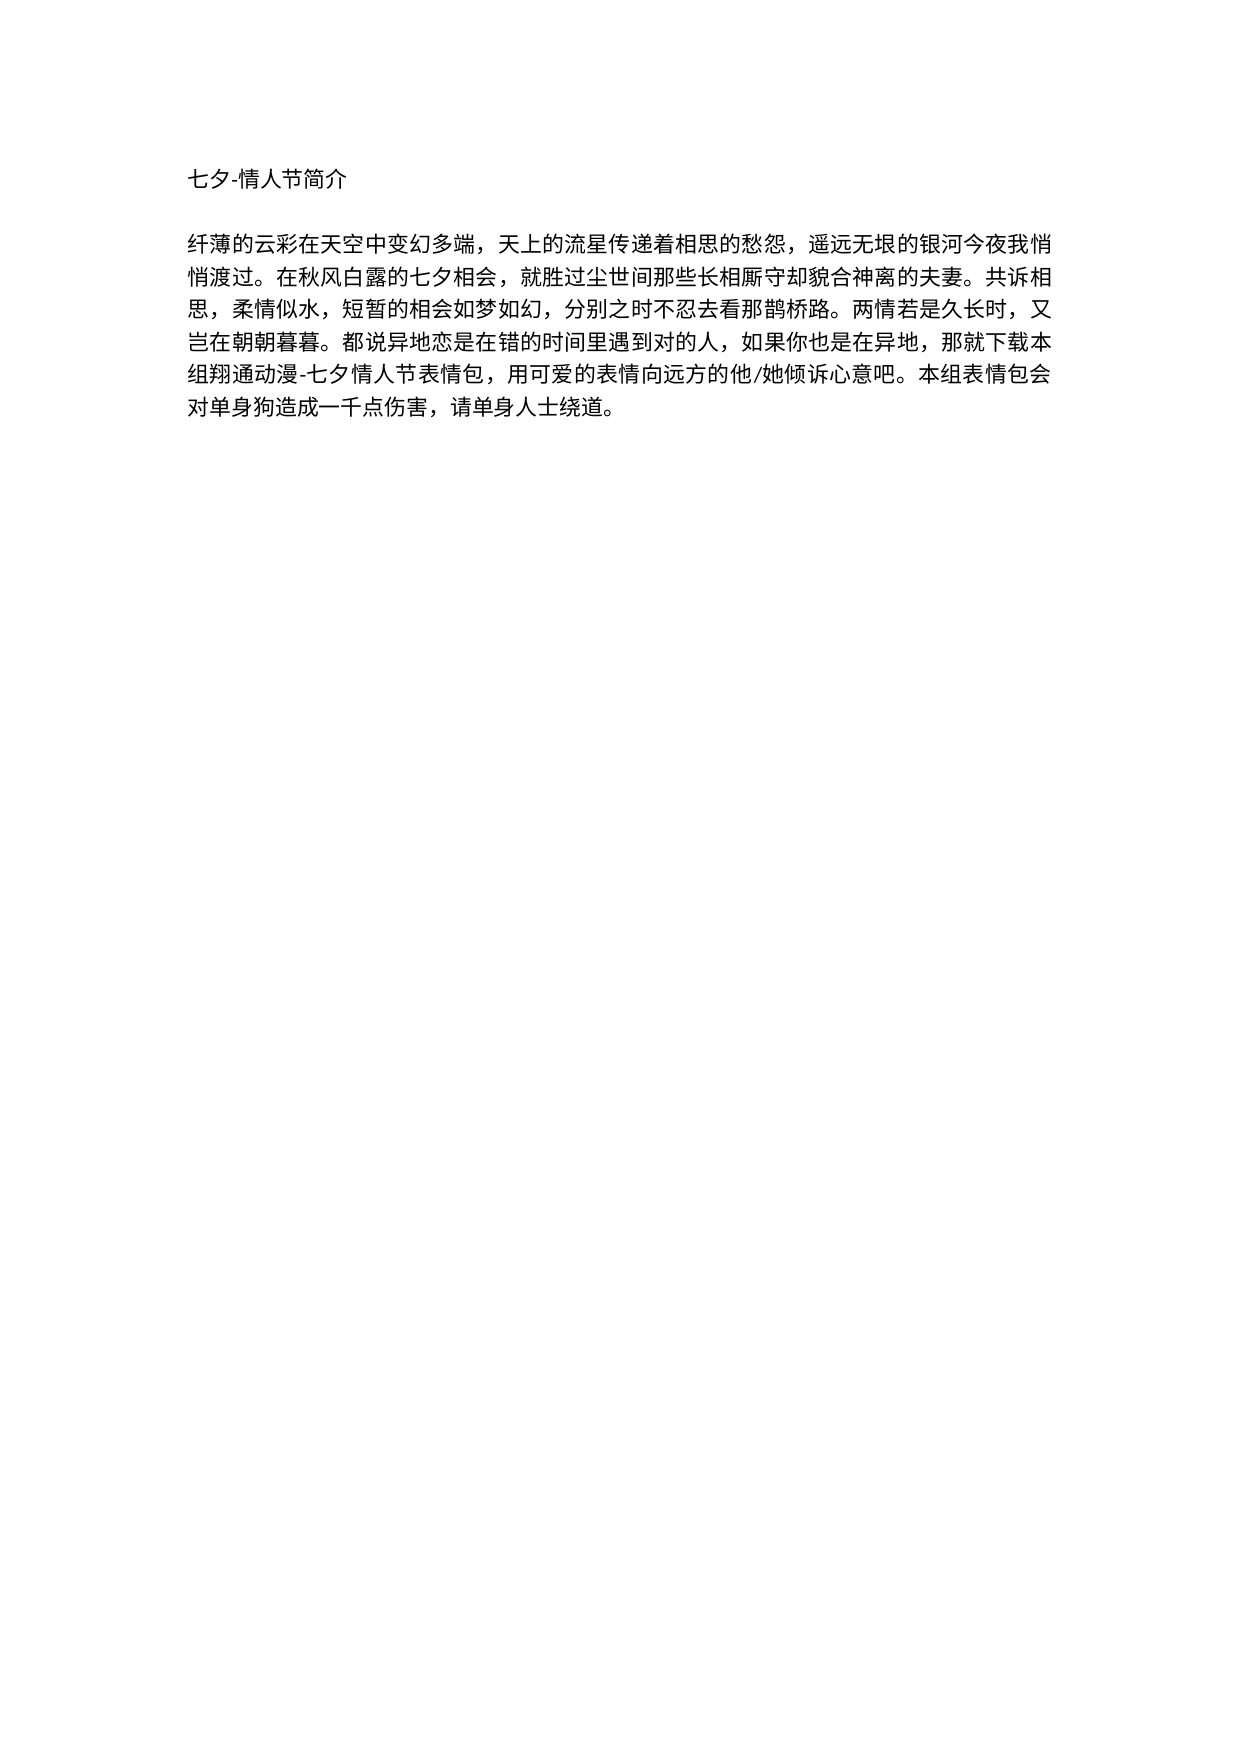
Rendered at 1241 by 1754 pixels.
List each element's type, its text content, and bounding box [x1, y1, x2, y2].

text 纤薄的云彩在天空中变幻多端，天上的流星传递着相思的愁怨，遥远无垠的银河今夜我悄悄渡过。在秋风白露的七夕相会，就胜过尘世间那些长相厮守却貌合神离的夫妻。共诉相思，柔情似水，短暂的相会如梦如幻，分别之时不忍去看那鹊桥路。两情若是久长时，又岂在朝朝暮暮。都说异地恋是在错的时间里遇到对的人，如果你也是在异地，那就下载本组翔通动漫-七夕情人节表情包，用可爱的表情向远方的他/她倾诉心意吧。本组表情包会对单身狗造成一千点伤害，请单身人士绕道。 [187, 227, 1053, 422]
text 七夕-情人节简介 [187, 162, 1053, 194]
